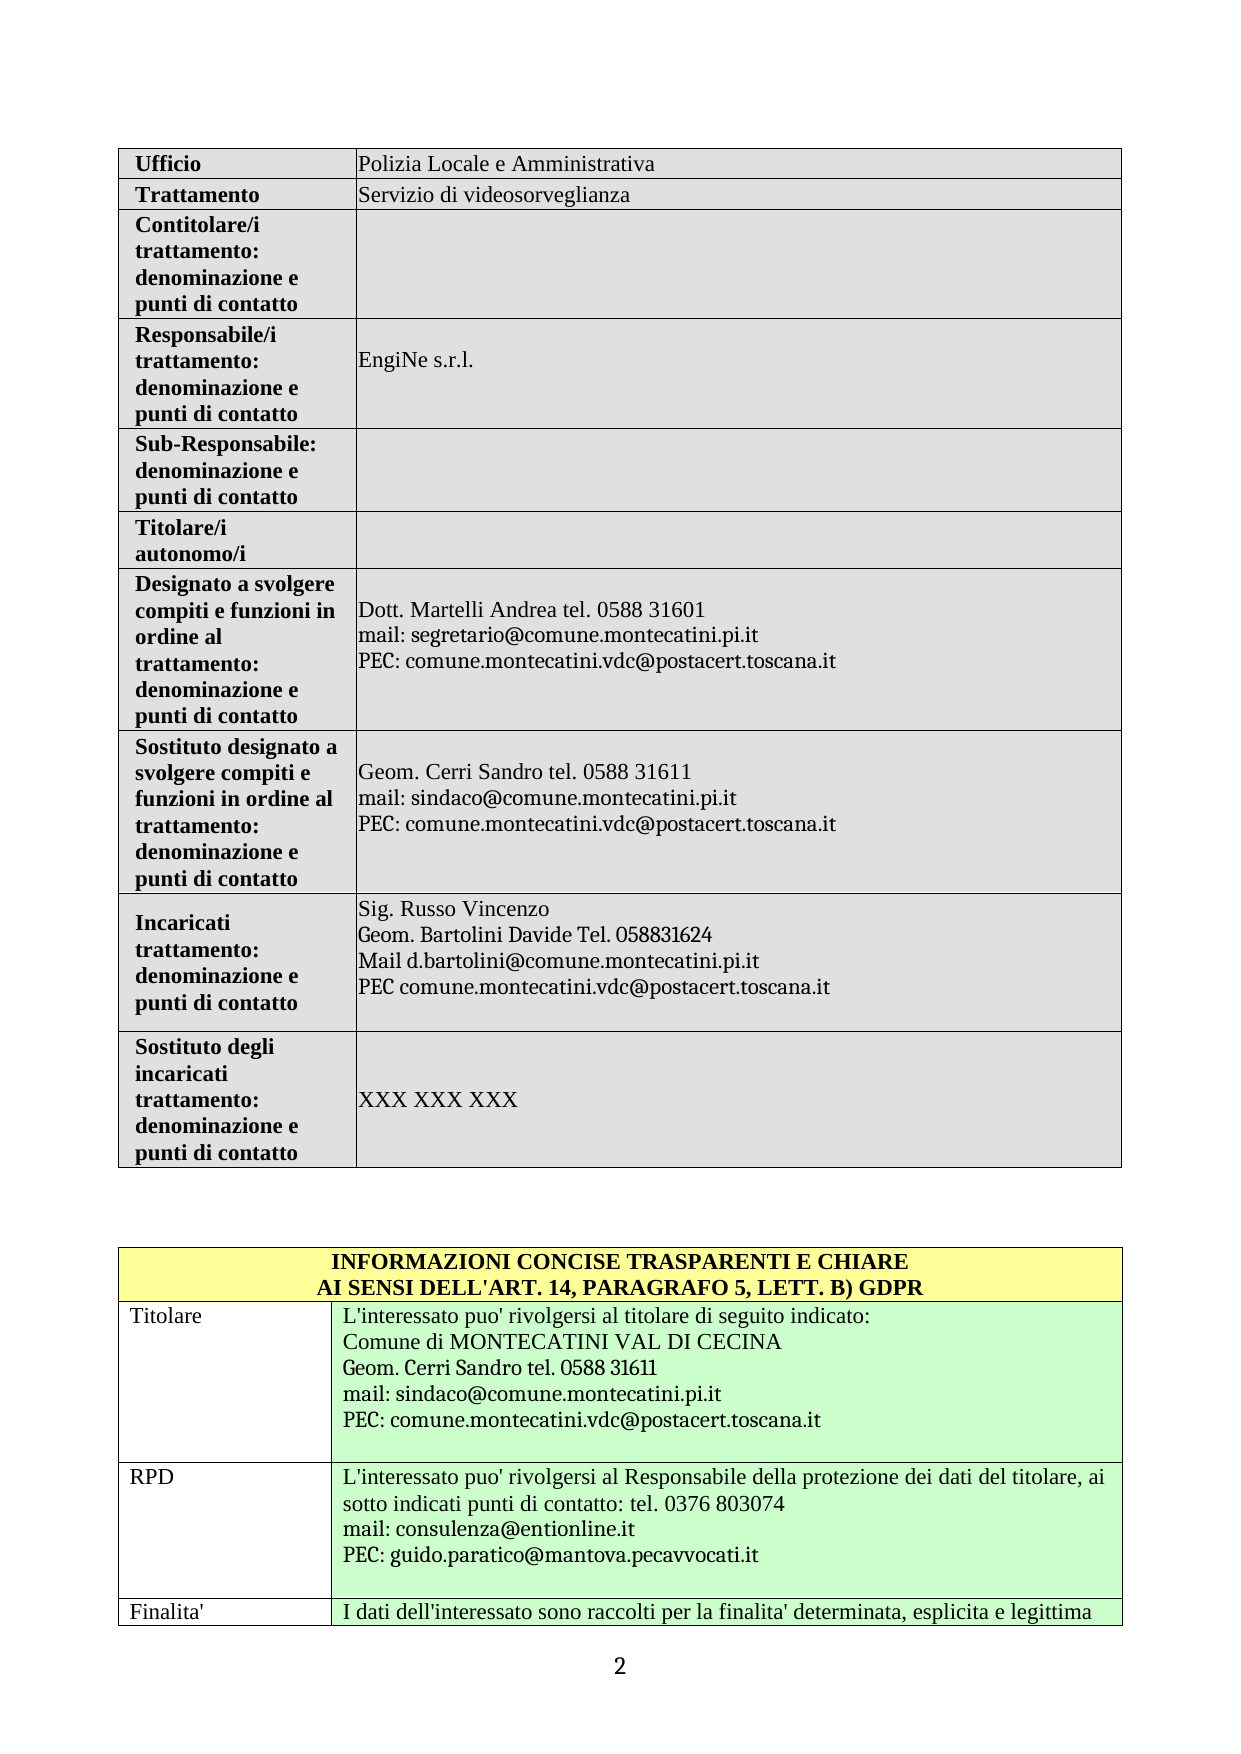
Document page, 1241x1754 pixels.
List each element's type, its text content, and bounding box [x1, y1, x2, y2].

table_cell L'interessato puo' rivolgersi al Responsabile della protezione dei dati del titolare, ai sotto indicati punti di contatto: tel. 0376 803074 mail: consulenza@entionline.it PEC: guido.paratico@mantova.pecavvocati.it [332, 1463, 1122, 1597]
table_header INFORMAZIONI CONCISE TRASPARENTI E CHIARE AI SENSI DELL'ART. 14, PARAGRAFO 5, LETT. B) GDPR [119, 1248, 1122, 1301]
table_cell [357, 210, 1121, 318]
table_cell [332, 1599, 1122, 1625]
table_cell Sig. Russo Vincenzo Geom. Bartolini Davide Tel. 058831624 Mail d.bartolini@comune.montecatini.pi.it PEC comune.montecatini.vdc@postacert.toscana.it [357, 894, 1121, 1031]
table_cell Servizio di videosorveglianza [357, 179, 1121, 209]
table_cell Sostituto degli incaricati trattamento: denominazione e punti di contatto [119, 1032, 356, 1167]
table_cell Dott. Martelli Andrea tel. 0588 31601 mail: segretario@comune.montecatini.pi.it PEC: comune.montecatini.vdc@postacert.toscana.it [357, 569, 1121, 730]
table_cell [357, 512, 1121, 568]
table_cell Designato a svolgere compiti e funzioni in ordine al trattamento: denominazione e punti di contatto [119, 569, 356, 730]
table_cell Incaricati trattamento: denominazione e punti di contatto [119, 894, 356, 1031]
table_cell Sub-Responsabile: denominazione e punti di contatto [119, 429, 356, 511]
table_cell EngiNe s.r.l. [357, 319, 1121, 428]
table_cell Sostituto designato a svolgere compiti e funzioni in ordine al trattamento: denominazione e punti di contatto [119, 731, 356, 892]
table_cell Titolare [119, 1302, 331, 1462]
table_cell Polizia Locale e Amministrativa [357, 149, 1121, 178]
table_cell Contitolare/i trattamento: denominazione e punti di contatto [119, 210, 356, 318]
table_cell Titolare/i autonomo/i [119, 512, 356, 568]
table_cell Responsabile/i trattamento: denominazione e punti di contatto [119, 319, 356, 428]
table_cell L'interessato puo' rivolgersi al titolare di seguito indicato: Comune di MONTECATINI VAL DI CECINA Geom. Cerri Sandro tel. 0588 31611 mail: sindaco@comune.montecatini.pi.it PEC: comune.montecatini.vdc@postacert.toscana.it [332, 1302, 1122, 1462]
table_cell Finalita' [119, 1599, 331, 1625]
table_cell Ufficio [119, 149, 356, 178]
table_cell Geom. Cerri Sandro tel. 0588 31611 mail: sindaco@comune.montecatini.pi.it PEC: comune.montecatini.vdc@postacert.toscana.it [357, 731, 1121, 892]
table_cell RPD [119, 1463, 331, 1597]
table_cell Trattamento [119, 179, 356, 209]
table_cell XXX XXX XXX [357, 1032, 1121, 1167]
table_cell [357, 429, 1121, 511]
